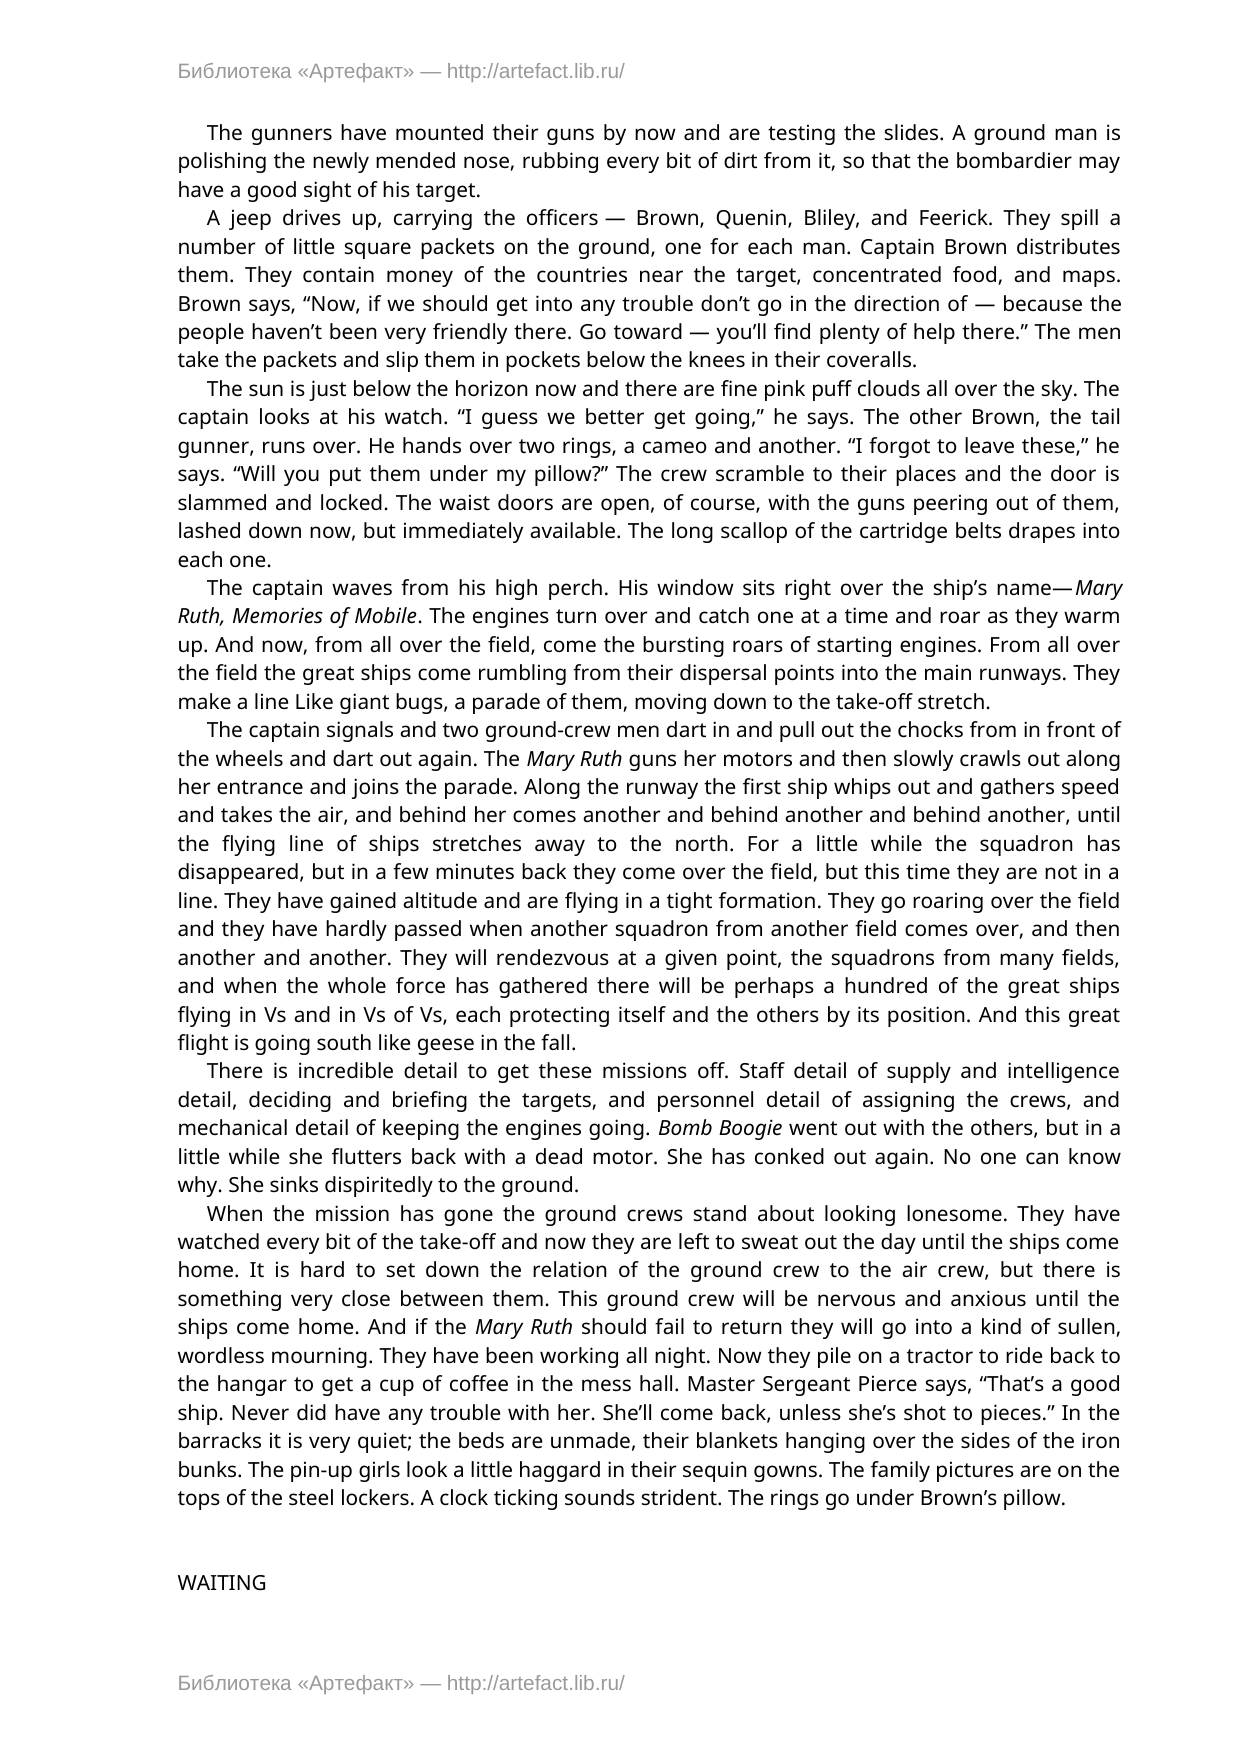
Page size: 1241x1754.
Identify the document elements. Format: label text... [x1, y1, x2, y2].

text When the mission has gone the ground crews stand about looking lonesome. They have watched every bit of the take-off and now they are left to sweat out the day until the ships come home. It is hard to set down the relation of the ground crew to the air crew, but there is something very close between them. This ground crew will be nervous and anxious until the ships come home. And if the Mary Ruth should fail to return they will go into a kind of sullen, wordless mourning. They have been working all night. Now they pile on a tractor to ride back to the hangar to get a cup of coffee in the mess hall. Master Sergeant Pierce says, “That’s a good ship. Never did have any trouble with her. She’ll come back, unless she’s shot to pieces.” In the barracks it is very quiet; the beds are unmade, their blankets hanging over the sides of the iron bunks. The pin-up girls look a little haggard in their sequin gowns. The family pictures are on the tops of the steel lockers. A clock ticking sounds strident. The rings go under Brown’s pillow. [177, 1199, 1122, 1512]
text The captain signals and two ground-crew men dart in and pull out the chocks from in front of the wheels and dart out again. The Mary Ruth guns her motors and then slowly crawls out along her entrance and joins the parade. Along the runway the first ship whips out and gathers speed and takes the air, and behind her comes another and behind another and behind another, until the flying line of ships stretches away to the north. For a little while the squadron has disappeared, but in a few minutes back they come over the field, but this time they are not in a line. They have gained altitude and are flying in a tight formation. They go roaring over the field and they have hardly passed when another squadron from another field comes over, and then another and another. They will rendezvous at a given point, the squadrons from many fields, and when the whole force has gathered there will be perhaps a hundred of the great ships flying in Vs and in Vs of Vs, each protecting itself and the others by its position. And this great flight is going south like geese in the fall. [177, 715, 1122, 1057]
subtitle WAITING [177, 1568, 1122, 1597]
text The captain waves from his high perch. His window sits right over the ship’s name—Mary Ruth, Memories of Mobile. The engines turn over and catch one at a time and roar as they warm up. And now, from all over the field, come the bursting roars of starting engines. From all over the field the great ships come rumbling from their dispersal points into the main runways. They make a line Like giant bugs, a parade of them, moving down to the take-off stretch. [177, 573, 1122, 715]
text There is incredible detail to get these missions off. Staff detail of supply and intelligence detail, deciding and briefing the targets, and personnel detail of assigning the crews, and mechanical detail of keeping the engines going. Bomb Boogie went out with the others, but in a little while she flutters back with a dead motor. She has conked out again. No one can know why. She sinks dispiritedly to the ground. [177, 1057, 1122, 1199]
text The gunners have mounted their guns by now and are testing the slides. A ground man is polishing the newly mended nose, rubbing every bit of dirt from it, so that the bombardier may have a good sight of his target. [177, 118, 1122, 203]
text A jeep drives up, carrying the officers — Brown, Quenin, Bliley, and Feerick. They spill a number of little square packets on the ground, one for each man. Captain Brown distributes them. They contain money of the countries near the target, concentrated food, and maps. Brown says, “Now, if we should get into any trouble don’t go in the direction of — because the people haven’t been very friendly there. Go toward — you’ll find plenty of help there.” The men take the packets and slip them in pockets below the knees in their coveralls. [177, 203, 1122, 374]
text The sun is just below the horizon now and there are fine pink puff clouds all over the sky. The captain looks at his watch. “I guess we better get going,” he says. The other Brown, the tail gunner, runs over. He hands over two rings, a cameo and another. “I forgot to leave these,” he says. “Will you put them under my pillow?” The crew scramble to their places and the door is slammed and locked. The waist doors are open, of course, with the guns peering out of them, lashed down now, but immediately available. The long scallop of the cartridge belts drapes into each one. [177, 374, 1122, 573]
